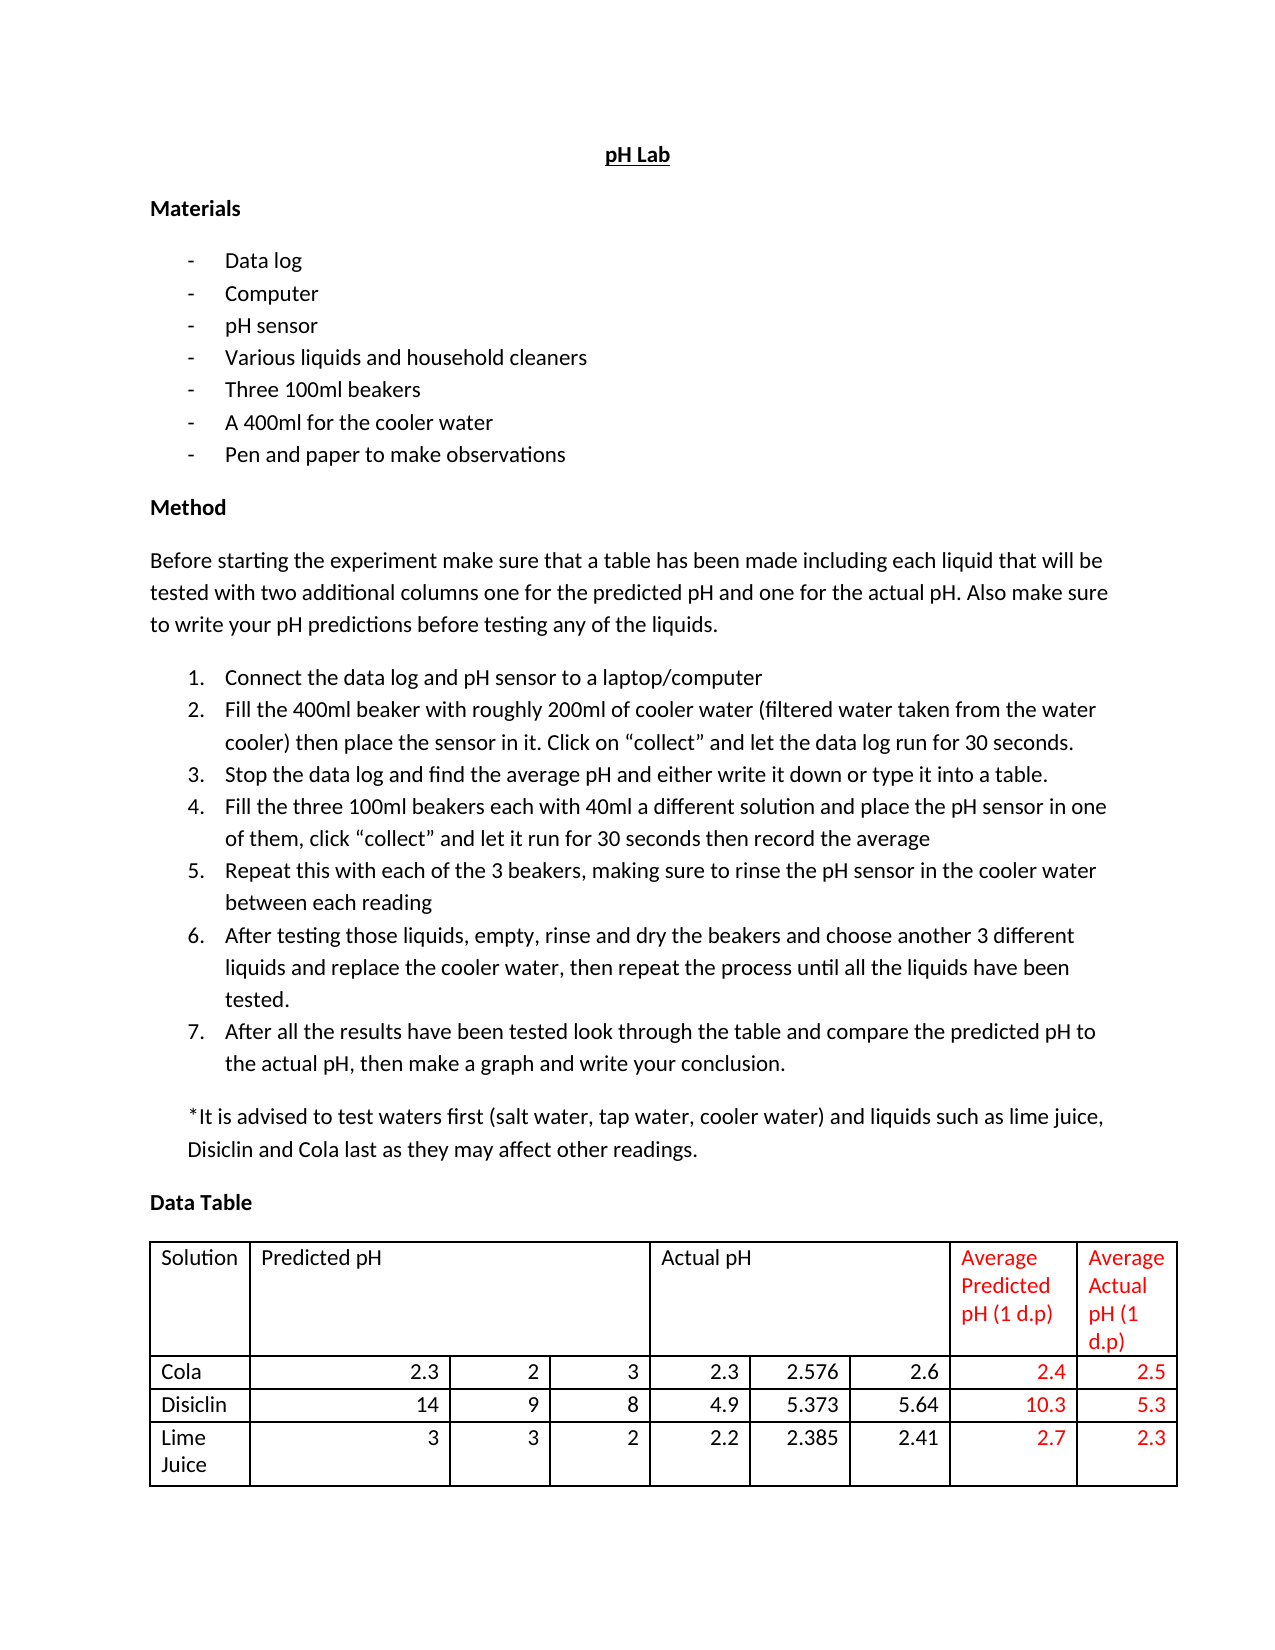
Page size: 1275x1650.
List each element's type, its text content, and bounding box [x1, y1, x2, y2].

table_cell 2.6 [851, 1357, 949, 1388]
list Data log [187, 247, 1125, 275]
table_header Average Predicted pH (1 d.p) [951, 1243, 1076, 1355]
table_header Average Actual pH (1 d.p) [1078, 1243, 1176, 1355]
list Pen and paper to make observations [187, 440, 1125, 468]
table_cell 3 [251, 1423, 449, 1484]
list Fill the three 100ml beakers each with 40ml a different solution and place the pH sensor in one of them, click “collect” and let it run for 30 seconds then record the average [187, 792, 1125, 852]
list Various liquids and household cleaners [187, 343, 1125, 371]
text Data Table [150, 1188, 1125, 1216]
list pH sensor [187, 311, 1125, 339]
list Fill the 400ml beaker with roughly 200ml of cooler water (filtered water taken from the water cooler) then place the sensor in it. Click on “collect” and let the data log run for 30 seconds. [187, 695, 1125, 756]
table_cell 5.373 [751, 1390, 849, 1421]
table_cell Disiclin [151, 1390, 249, 1421]
text Before starting the experiment make sure that a table has been made including each liquid that will be tested with two additional columns one for the predicted pH and one for the actual pH. Also make sure to write your pH predictions before testing any of the liquids. [150, 546, 1125, 638]
table_cell 14 [251, 1390, 449, 1421]
table_cell 2.2 [651, 1423, 749, 1484]
table_cell 2 [451, 1357, 549, 1388]
table_cell 2.7 [951, 1423, 1076, 1484]
table_cell 2 [551, 1423, 649, 1484]
table_cell 3 [551, 1357, 649, 1388]
table_header Predicted pH [251, 1243, 649, 1355]
text Method [150, 493, 1125, 521]
table_header Solution [151, 1243, 249, 1355]
table_cell 5.64 [851, 1390, 949, 1421]
text Materials [150, 194, 1125, 222]
table_cell 10.3 [951, 1390, 1076, 1421]
table_cell 9 [451, 1390, 549, 1421]
table_cell 2.3 [1078, 1423, 1176, 1484]
table_cell 2.41 [851, 1423, 949, 1484]
table_header Actual pH [651, 1243, 949, 1355]
table_cell Lime Juice [151, 1423, 249, 1484]
table_cell Cola [151, 1357, 249, 1388]
list Repeat this with each of the 3 beakers, making sure to rinse the pH sensor in the cooler water between each reading [187, 856, 1125, 917]
text pH Lab [150, 141, 1125, 169]
table_cell 2.385 [751, 1423, 849, 1484]
table_cell 2.5 [1078, 1357, 1176, 1388]
list Connect the data log and pH sensor to a laptop/computer [187, 663, 1125, 691]
table_cell 8 [551, 1390, 649, 1421]
table_cell 2.576 [751, 1357, 849, 1388]
table_cell 5.3 [1078, 1390, 1176, 1421]
table_cell 3 [451, 1423, 549, 1484]
list After all the results have been tested look through the table and compare the predicted pH to the actual pH, then make a graph and write your conclusion. [187, 1017, 1125, 1077]
text *It is advised to test waters first (salt water, tap water, cooler water) and liquids such as lime juice, Disiclin and Cola last as they may affect other readings. [187, 1102, 1125, 1163]
list A 400ml for the cooler water [187, 408, 1125, 436]
table_cell 2.3 [251, 1357, 449, 1388]
table_cell 2.4 [951, 1357, 1076, 1388]
table_cell 4.9 [651, 1390, 749, 1421]
table_cell 2.3 [651, 1357, 749, 1388]
list Stop the data log and find the average pH and either write it down or type it into a table. [187, 760, 1125, 788]
list After testing those liquids, empty, rinse and dry the beakers and choose another 3 different liquids and replace the cooler water, then repeat the process until all the liquids have been tested. [187, 921, 1125, 1013]
list Three 100ml beakers [187, 375, 1125, 403]
list Computer [187, 279, 1125, 307]
